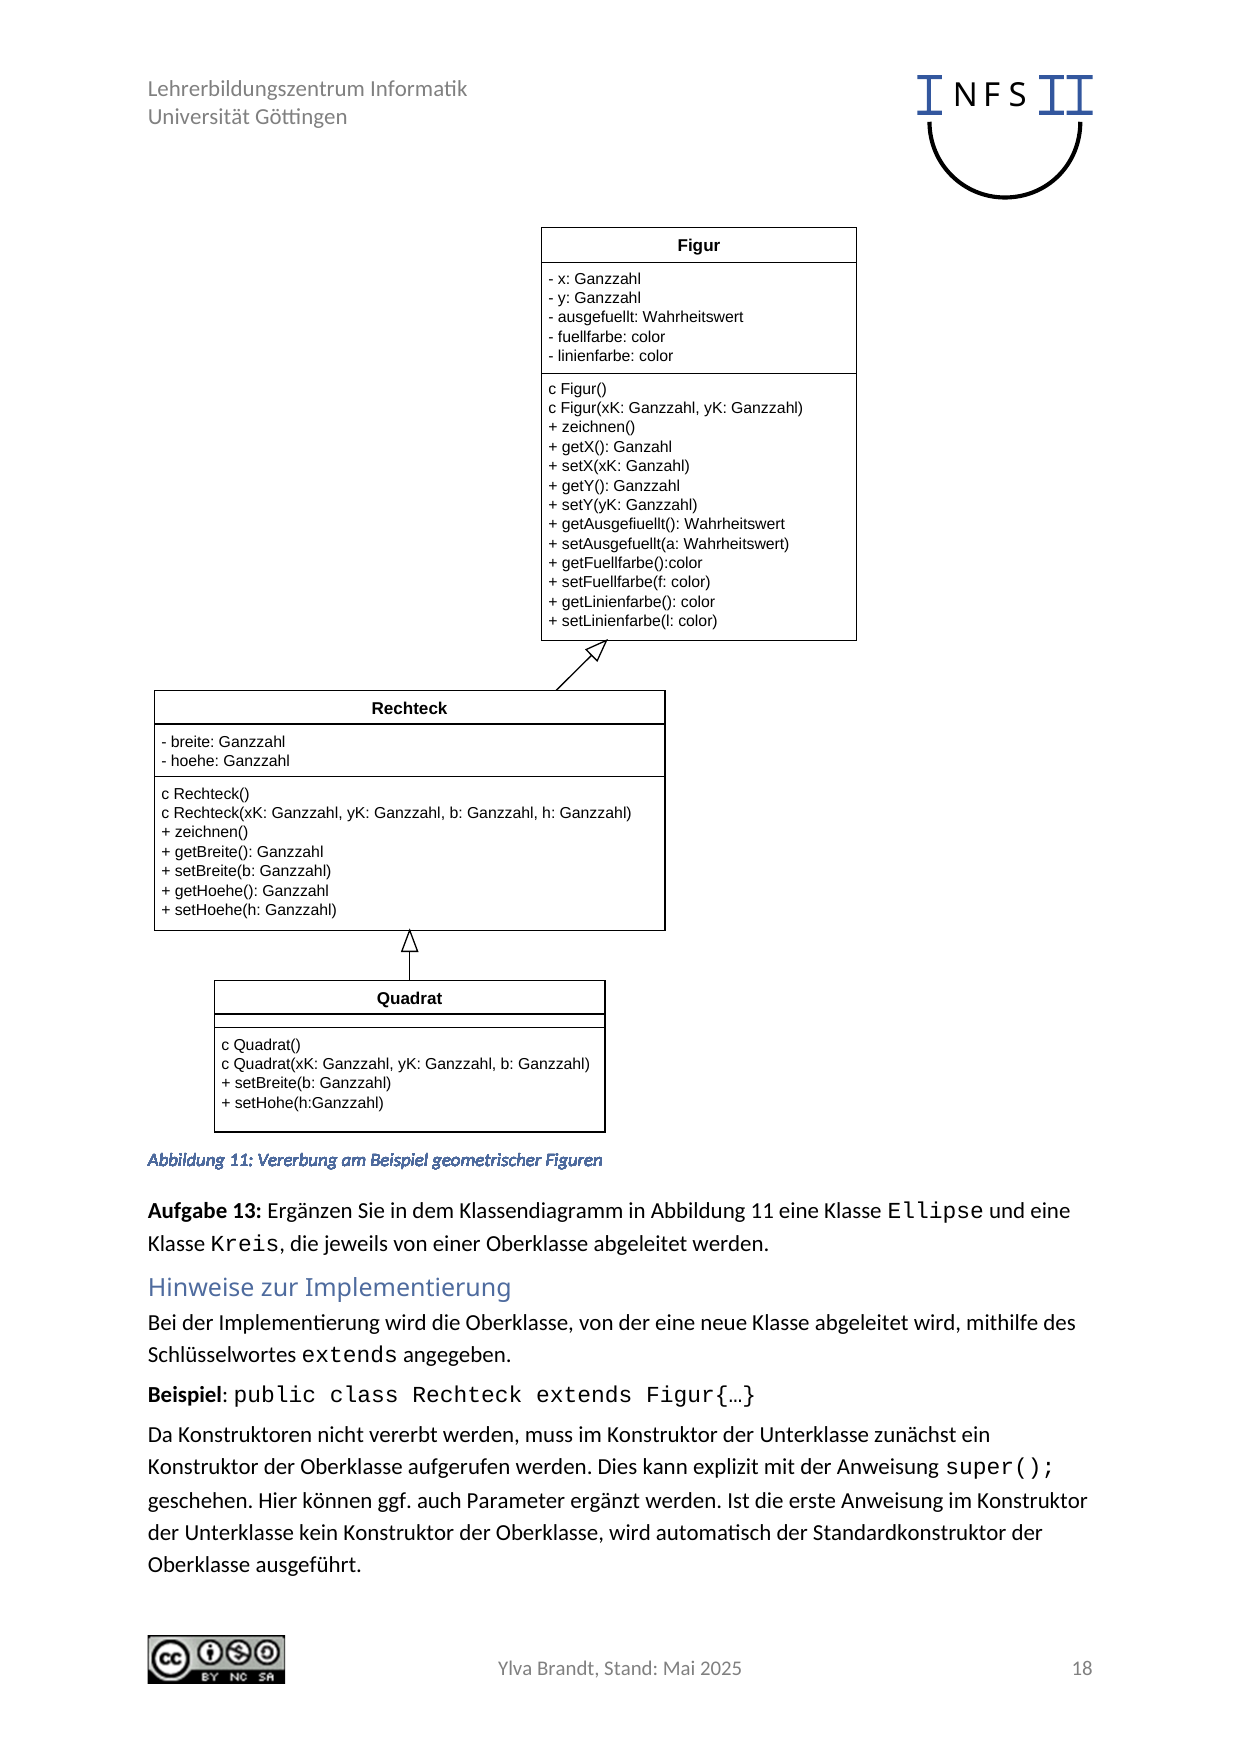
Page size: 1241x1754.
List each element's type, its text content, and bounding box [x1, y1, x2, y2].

text Bei der Implementierung wird die Oberklasse, von der eine neue Klasse abgeleitet wird, mithilfe des Schlüsselwortes extends angegeben. [148, 1308, 1093, 1370]
text Aufgabe 13: Ergänzen Sie in dem Klassendiagramm in Abbildung 11 eine Klasse Ellipse und eine Klasse Kreis, die jeweils von einer Oberklasse abgeleitet werden. [148, 220, 1093, 1259]
text Da Konstruktoren nicht vererbt werden, muss im Konstruktor der Unterklasse zunächst ein Konstruktor der Oberklasse aufgerufen werden. Dies kann explizit mit der Anweisung super(); geschehen. Hier können ggf. auch Parameter ergänzt werden. Ist die erste Anweisung im Konstruktor der Unterklasse kein Konstruktor der Oberklasse, wird automatisch der Standardkonstruktor der Oberklasse ausgeführt. [148, 1420, 1093, 1578]
text Beispiel: public class Rechteck extends Figur{…} [148, 1380, 1093, 1409]
subtitle Hinweise zur Implementierung [148, 1269, 1093, 1303]
picture [147, 1635, 286, 1684]
